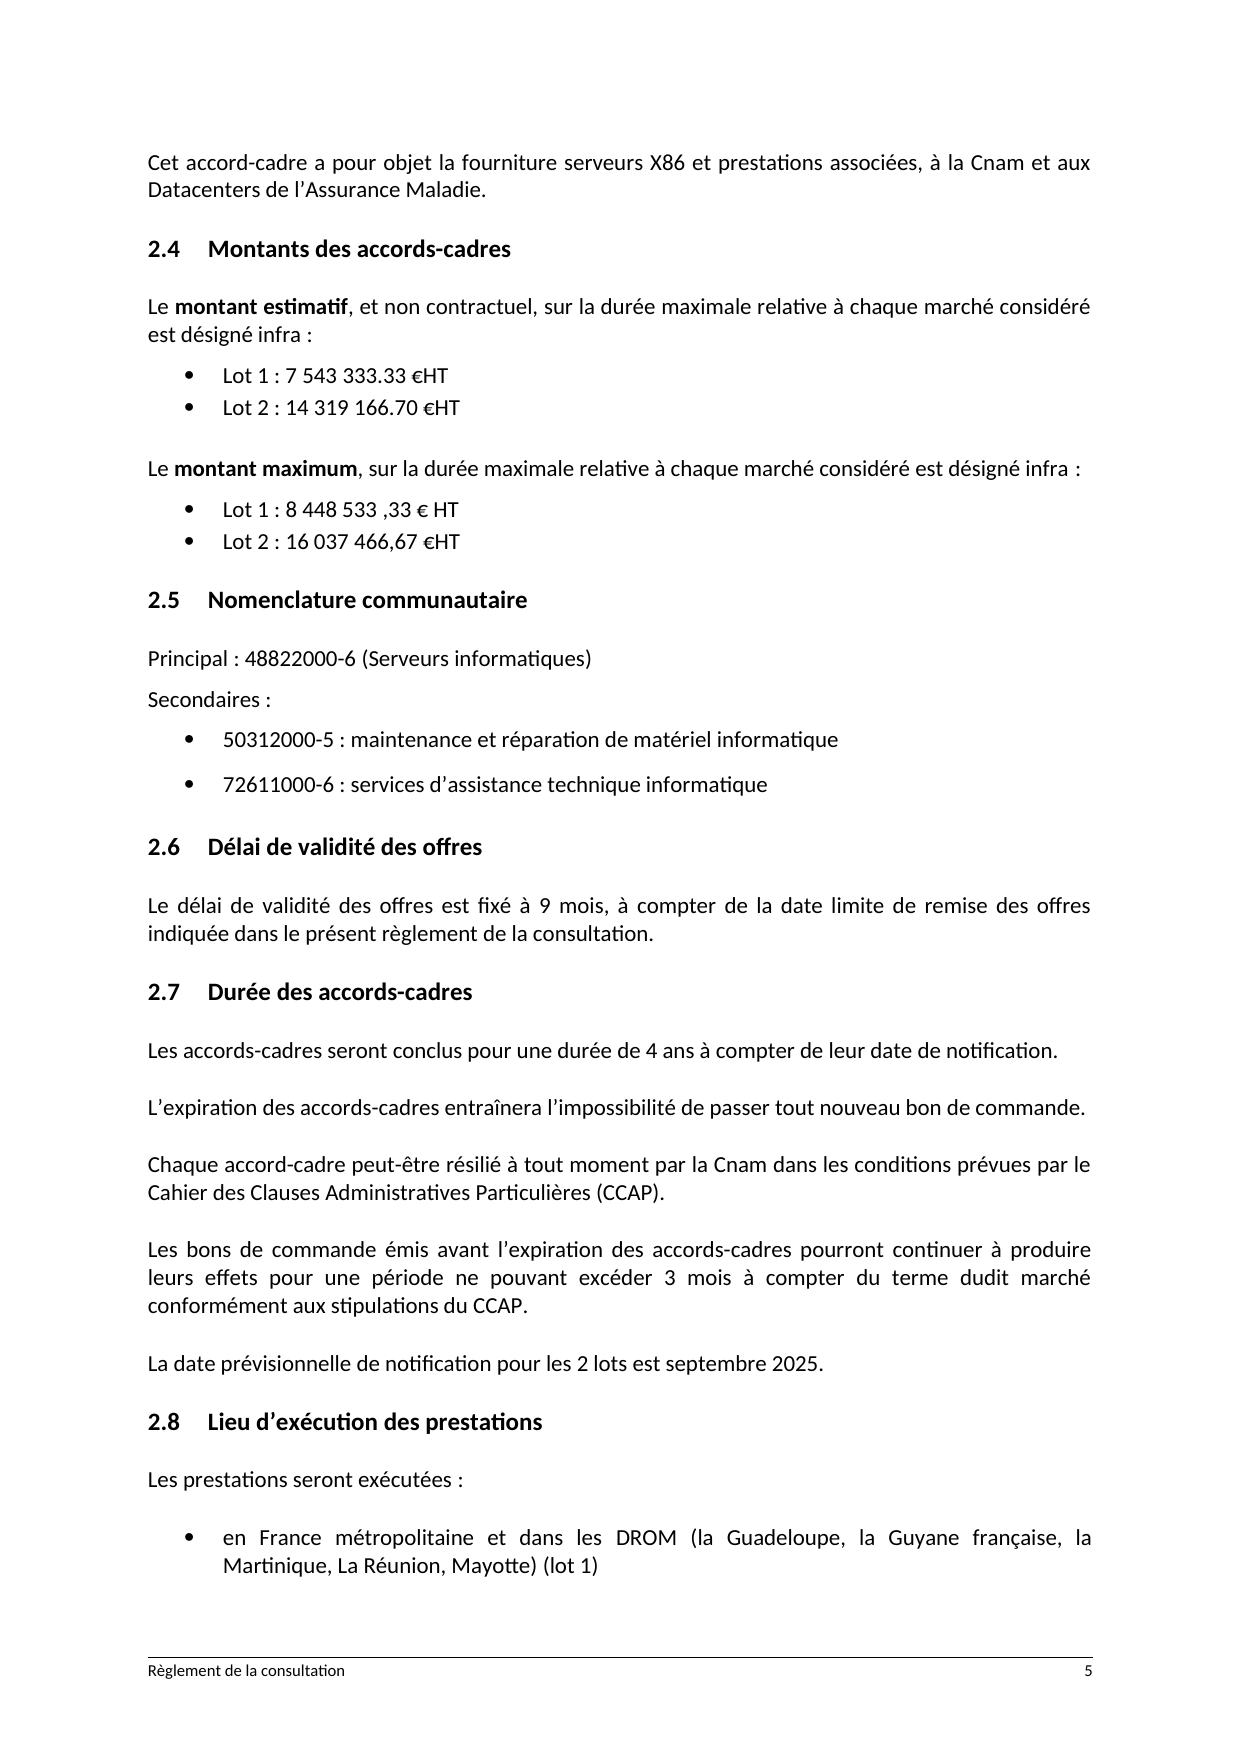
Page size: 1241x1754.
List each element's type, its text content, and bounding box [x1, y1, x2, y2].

list Lot 2 : 16 037 466,67 €HT [185, 527, 1093, 555]
list Lot 1 : 7 543 333.33 €HT [185, 361, 1093, 389]
text Le délai de validité des offres est fixé à 9 mois, à compter de la date limite de remise des offres indiquée dans le présent règlement de la consultation. [148, 891, 1093, 947]
text Les prestations seront exécutées : [148, 1466, 1093, 1493]
list Nomenclature communautaire [148, 584, 1093, 615]
text Secondaires : [148, 685, 1093, 713]
text Les accords-cadres seront conclus pour une durée de 4 ans à compter de leur date de notification. [148, 1036, 1093, 1064]
list en France métropolitaine et dans les DROM (la Guadeloupe, la Guyane française, la Martinique, La Réunion, Mayotte) (lot 1) [185, 1523, 1093, 1579]
text Les bons de commande émis avant l’expiration des accords-cadres pourront continuer à produire leurs effets pour une période ne pouvant excéder 3 mois à compter du terme dudit marché conformément aux stipulations du CCAP. [148, 1235, 1093, 1319]
list Durée des accords-cadres [148, 976, 1093, 1007]
text Cet accord-cadre a pour objet la fourniture serveurs X86 et prestations associées, à la Cnam et aux Datacenters de l’Assurance Maladie. [148, 148, 1093, 204]
text Chaque accord-cadre peut-être résilié à tout moment par la Cnam dans les conditions prévues par le Cahier des Clauses Administratives Particulières (CCAP). [148, 1150, 1093, 1206]
text L’expiration des accords-cadres entraînera l’impossibilité de passer tout nouveau bon de commande. [148, 1093, 1093, 1121]
text Le montant estimatif, et non contractuel, sur la durée maximale relative à chaque marché considéré est désigné infra : [148, 292, 1093, 348]
text La date prévisionnelle de notification pour les 2 lots est septembre 2025. [148, 1349, 1093, 1377]
list Montants des accords-cadres [148, 233, 1093, 263]
list Lot 1 : 8 448 533 ,33 € HT [185, 495, 1093, 523]
list 72611000-6 : services d’assistance technique informatique [185, 770, 1095, 798]
text Principal : 48822000-6 (Serveurs informatiques) [148, 644, 1093, 672]
text Le montant maximum, sur la durée maximale relative à chaque marché considéré est désigné infra : [148, 454, 1093, 483]
list 50312000-5 : maintenance et réparation de matériel informatique [185, 725, 1095, 753]
list Lot 2 : 14 319 166.70 €HT [185, 393, 1093, 421]
list Délai de validité des offres [148, 831, 1093, 862]
list Lieu d’exécution des prestations [148, 1406, 1093, 1436]
